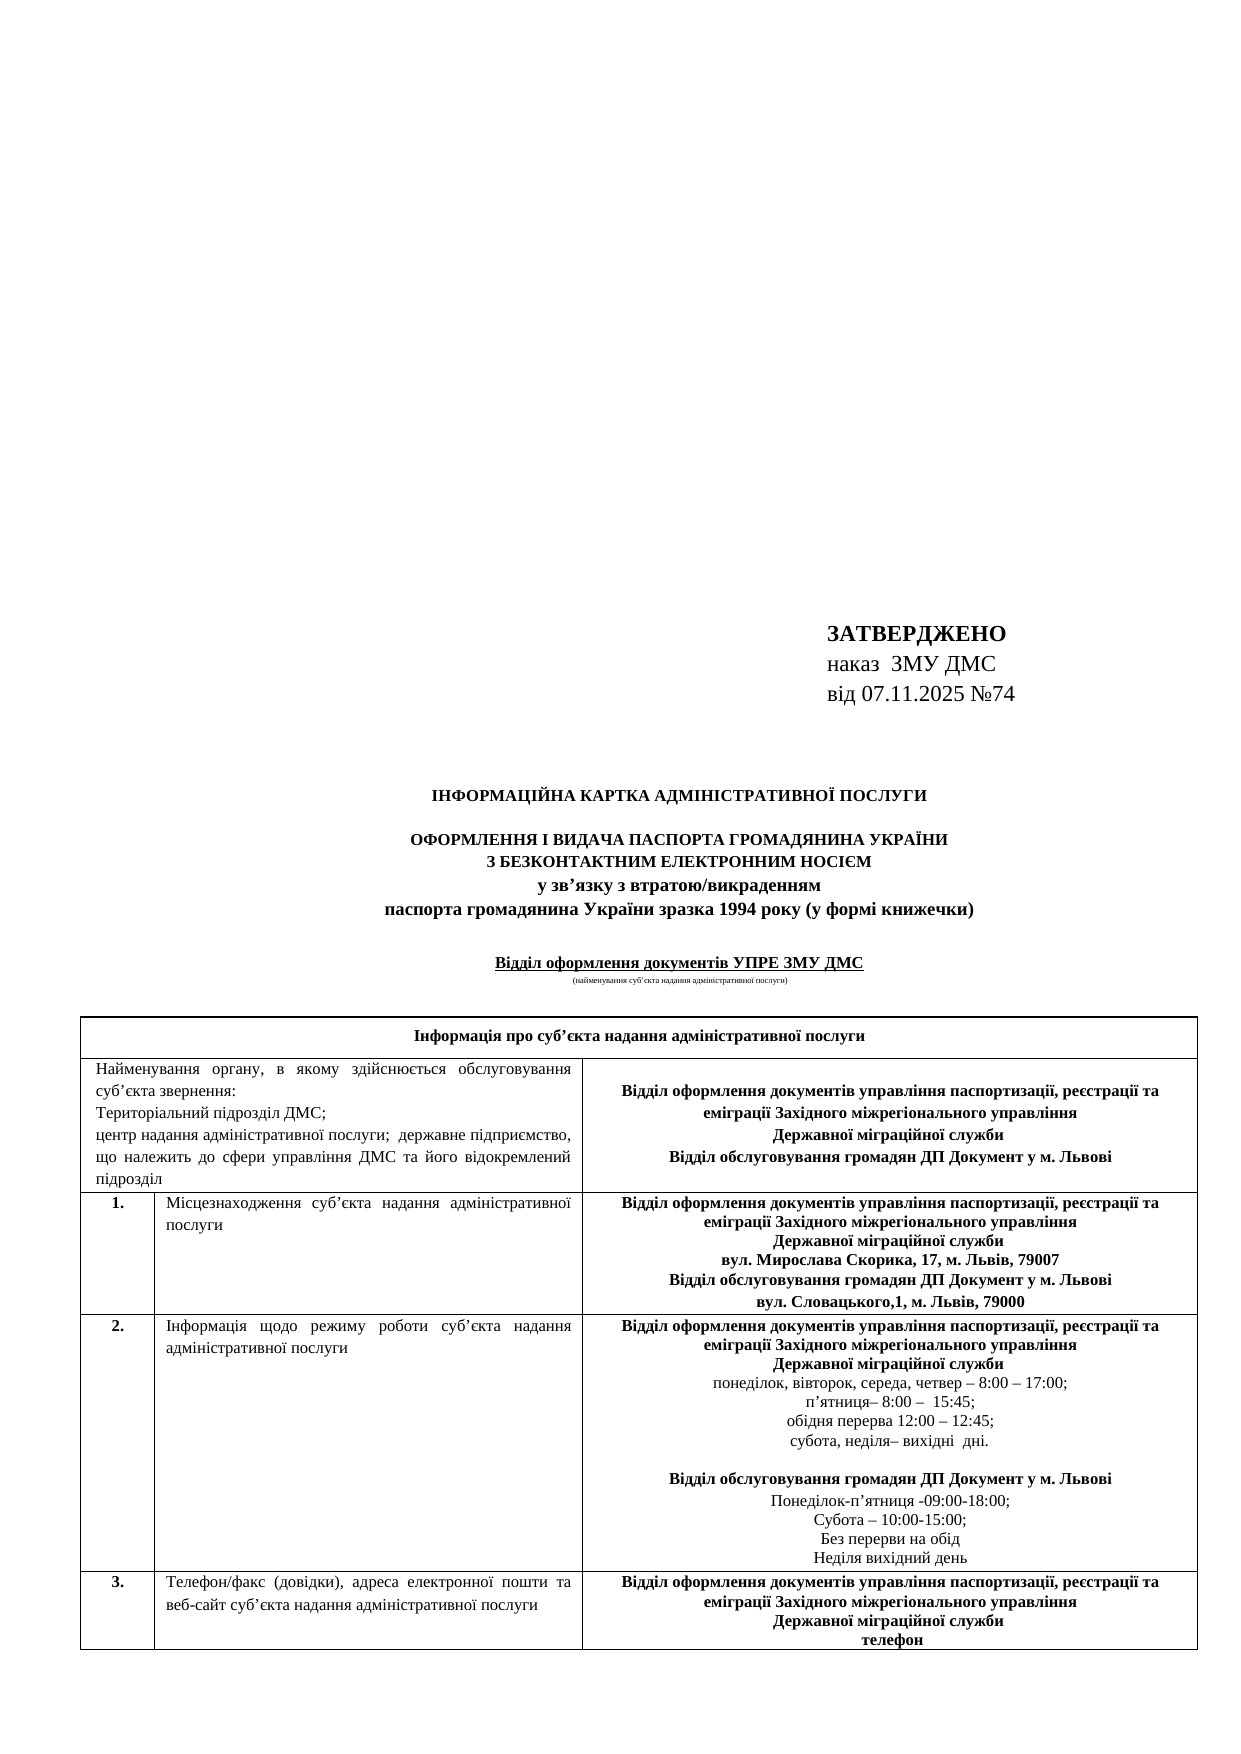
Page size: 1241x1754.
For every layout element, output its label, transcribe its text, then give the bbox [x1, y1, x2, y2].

table_cell 1. [81, 1193, 154, 1314]
table_cell 2. [81, 1315, 154, 1571]
table_cell 3. [81, 1572, 154, 1649]
text ОФОРМЛЕННЯ І ВИДАЧА ПАСПОРТА ГРОМАДЯНИНА УКРАЇНИ [177, 829, 1181, 849]
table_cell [583, 1572, 1197, 1649]
text З БЕЗКОНТАКТНИМ ЕЛЕКТРОННИМ НОСІЄМ [177, 851, 1181, 871]
text ІНФОРМАЦІЙНА КАРТКА АДМІНІСТРАТИВНОЇ ПОСЛУГИ [177, 786, 1181, 805]
table_cell Відділ оформлення документів управління паспортизації, реєстрації та еміграції Західного міжрегіонального управління Державної міграційної служби вул. Мирослава Скорика, 17, м. Львів, 79007 Відділ обслуговування громадян ДП Документ у м. Львові вул. Словацького,1, м. Львів, 79000 [583, 1193, 1197, 1314]
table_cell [155, 1572, 582, 1649]
text паспорта громадянина України зразка 1994 року (у формі книжечки) [177, 898, 1181, 920]
table_cell Найменування органу, в якому здійснюється обслуговування суб’єкта звернення: Територіальний підрозділ ДМС; центр надання адміністративної послуги; державне підприємство, що належить до сфери управління ДМС та його відокремлений підрозділ [81, 1059, 582, 1192]
table_cell Інформація щодо режиму роботи суб’єкта надання адміністративної послуги [155, 1315, 582, 1571]
text у зв’язку з втратою/викраденням [177, 873, 1181, 895]
text від 07.11.2025 №74 [827, 680, 1190, 707]
text Відділ оформлення документів УПРЕ ЗМУ ДМС [177, 953, 1181, 972]
table_cell Місцезнаходження суб’єкта надання адміністративної послуги [155, 1193, 582, 1314]
table_header Інформація про суб’єкта надання адміністративної послуги [81, 1018, 1197, 1058]
text (найменування суб’єкта надання адміністративної послуги) [177, 975, 1181, 992]
table_cell Відділ оформлення документів управління паспортизації, реєстрації та еміграції Західного міжрегіонального управління Державної міграційної служби Відділ обслуговування громадян ДП Документ у м. Львові [583, 1059, 1197, 1192]
text ЗАТВЕРДЖЕНО [177, 620, 1193, 646]
text наказ ЗМУ ДМС [827, 650, 1190, 677]
table_cell Відділ оформлення документів управління паспортизації, реєстрації та еміграції Західного міжрегіонального управління Державної міграційної служби понеділок, вівторок, середа, четвер – 8:00 – 17:00; п’ятниця– 8:00 – 15:45; обідня перерва 12:00 – 12:45; субота, неділя– вихідні дні. Відділ обслуговування громадян ДП Документ у м. Львові Понеділок-п’ятниця -09:00-18:00; Субота – 10:00-15:00; Без перерви на обід Неділя вихідний день [583, 1315, 1197, 1571]
